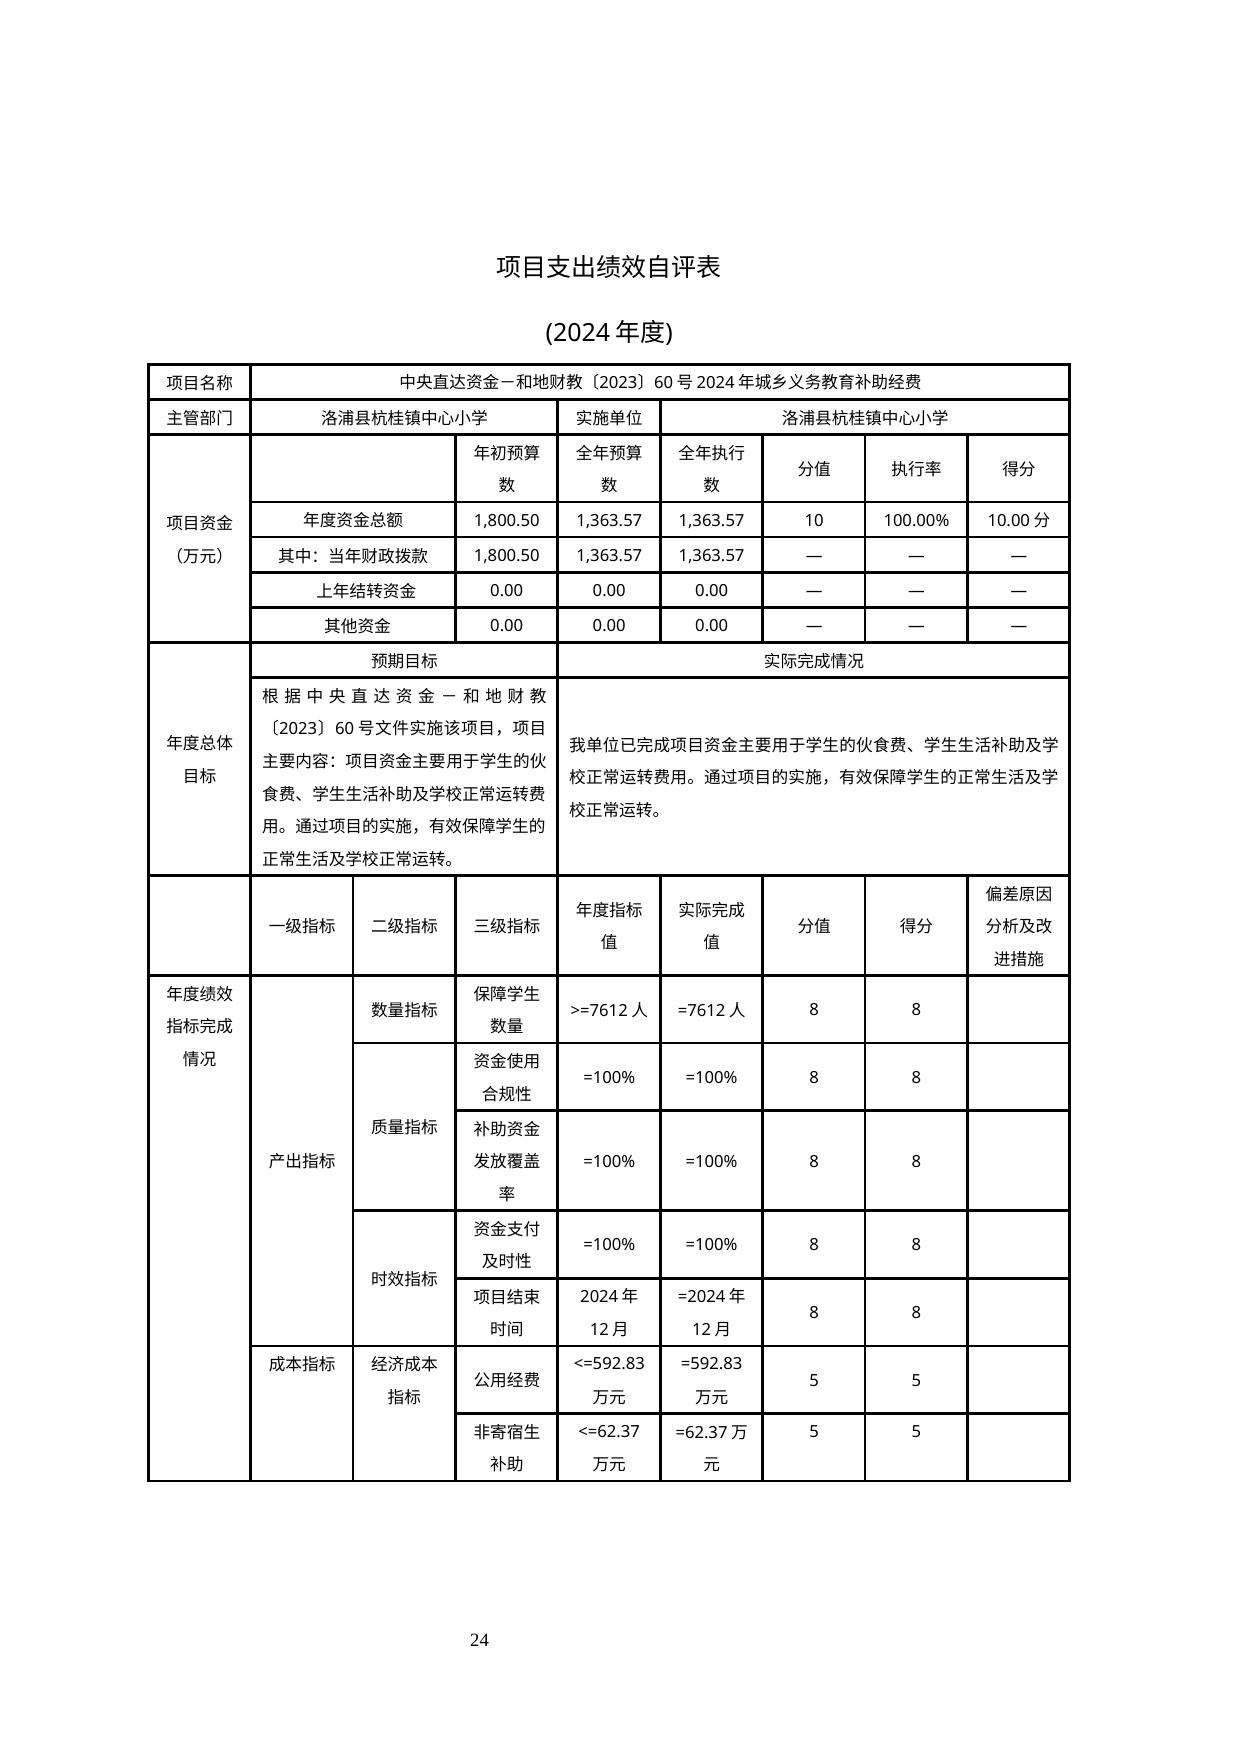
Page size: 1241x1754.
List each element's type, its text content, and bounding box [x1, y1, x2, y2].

table_cell 质量指标 [354, 1044, 454, 1209]
table_cell >=7612人 [559, 977, 659, 1042]
table_cell 项目结束时间 [457, 1280, 556, 1344]
table_cell [969, 1415, 1068, 1480]
table_cell 10 [764, 503, 864, 536]
table_cell =100% [662, 1112, 761, 1209]
table_cell — [866, 609, 966, 641]
table_cell — [764, 609, 864, 641]
table_cell 8 [764, 977, 864, 1042]
table_cell 得分 [866, 877, 966, 974]
table_cell 1,363.57 [559, 538, 659, 571]
table_cell [252, 436, 454, 501]
table_cell [969, 1044, 1068, 1109]
table_cell 一级指标 [252, 877, 352, 974]
table_cell 项目资金 （万元） [150, 436, 249, 641]
table_cell (2024年度) [148, 298, 1070, 363]
table_cell 年度绩效指标完成情况 [150, 977, 249, 1480]
table_cell 8 [866, 1212, 966, 1277]
table_cell — [969, 609, 1068, 641]
table_cell 8 [764, 1212, 864, 1277]
table_cell 8 [866, 977, 966, 1042]
table_cell 洛浦县杭桂镇中心小学 [662, 401, 1068, 433]
table_cell 补助资金发放覆盖率 [457, 1112, 556, 1209]
table_cell 年度指标值 [559, 877, 659, 974]
table_cell 2024年12月 [559, 1280, 659, 1344]
table_cell 8 [866, 1280, 966, 1344]
table_cell 1,800.50 [457, 538, 556, 571]
table_cell 1,363.57 [662, 503, 761, 536]
table_cell 全年执行数 [662, 436, 761, 501]
table_cell =592.83万元 [662, 1347, 761, 1412]
table_cell 公用经费 [457, 1347, 556, 1412]
table_cell =2024年12月 [662, 1280, 761, 1344]
table_header 项目支出绩效自评表 [148, 233, 1070, 298]
table_cell =100% [662, 1212, 761, 1277]
table_cell 执行率 [866, 436, 966, 501]
table_cell 三级指标 [457, 877, 556, 974]
table_cell 分值 [764, 877, 864, 974]
table_cell 0.00 [457, 574, 556, 606]
table_cell 100.00% [866, 503, 966, 536]
table_cell [969, 1347, 1068, 1412]
table_cell 产出指标 [252, 977, 352, 1344]
table_cell 年初预算数 [457, 436, 556, 501]
table_cell — [764, 538, 864, 571]
table_cell 二级指标 [354, 877, 454, 974]
table_cell 8 [764, 1280, 864, 1344]
table_cell 主管部门 [150, 401, 249, 433]
table_cell =100% [559, 1044, 659, 1109]
table_cell 经济成本指标 [354, 1347, 454, 1480]
table_cell 成本指标 [252, 1347, 352, 1480]
table_cell 1,800.50 [457, 503, 556, 536]
table_cell 全年预算数 [559, 436, 659, 501]
table_cell 0.00 [662, 609, 761, 641]
table_cell =100% [662, 1044, 761, 1109]
table_cell 其中：当年财政拨款 [252, 538, 454, 571]
table_cell 0.00 [457, 609, 556, 641]
table_cell =7612人 [662, 977, 761, 1042]
table_cell 洛浦县杭桂镇中心小学 [252, 401, 556, 433]
table_cell 0.00 [559, 574, 659, 606]
table_cell <=592.83万元 [559, 1347, 659, 1412]
table_cell <=62.37万元 [559, 1415, 659, 1480]
table_cell [969, 977, 1068, 1042]
table_cell [969, 1212, 1068, 1277]
table_cell =62.37万元 [662, 1415, 761, 1480]
table_cell 中央直达资金－和地财教〔2023〕60号2024年城乡义务教育补助经费 [252, 366, 1068, 398]
table_cell 实际完成情况 [559, 644, 1068, 676]
table_cell 1,363.57 [662, 538, 761, 571]
table_cell 数量指标 [354, 977, 454, 1042]
table_cell 5 [764, 1347, 864, 1412]
table_cell 上年结转资金 [252, 574, 454, 606]
table_cell 根据中央直达资金－和地财教〔2023〕60号文件实施该项目，项目主要内容：项目资金主要用于学生的伙食费、学生生活补助及学校正常运转费用。通过项目的实施，有效保障学生的正常生活及学校正常运转。 [252, 679, 556, 874]
table_cell 5 [764, 1415, 864, 1480]
table_cell — [764, 574, 864, 606]
table_cell 1,363.57 [559, 503, 659, 536]
table_cell 分值 [764, 436, 864, 501]
table_cell 8 [866, 1044, 966, 1109]
table_cell 8 [866, 1112, 966, 1209]
table_cell 8 [764, 1044, 864, 1109]
table_cell 实施单位 [559, 401, 659, 433]
table_cell 我单位已完成项目资金主要用于学生的伙食费、学生生活补助及学校正常运转费用。通过项目的实施，有效保障学生的正常生活及学校正常运转。 [559, 679, 1068, 874]
table_cell — [866, 538, 966, 571]
table_cell 实际完成值 [662, 877, 761, 974]
table_cell [969, 1112, 1068, 1209]
table_cell 0.00 [559, 609, 659, 641]
table_cell 5 [866, 1415, 966, 1480]
table_cell =100% [559, 1112, 659, 1209]
table_cell 非寄宿生补助 [457, 1415, 556, 1480]
table_cell — [969, 574, 1068, 606]
table_cell [150, 877, 249, 974]
table_cell 偏差原因分析及改进措施 [969, 877, 1068, 974]
table_cell 预期目标 [252, 644, 556, 676]
table_cell [969, 1280, 1068, 1344]
table_cell 资金支付及时性 [457, 1212, 556, 1277]
table_cell 资金使用合规性 [457, 1044, 556, 1109]
table_cell 8 [764, 1112, 864, 1209]
table_cell — [969, 538, 1068, 571]
table_cell 得分 [969, 436, 1068, 501]
table_cell — [866, 574, 966, 606]
table_cell 5 [866, 1347, 966, 1412]
table_cell 其他资金 [252, 609, 454, 641]
table_cell 10.00分 [969, 503, 1068, 536]
table_cell =100% [559, 1212, 659, 1277]
table_cell 0.00 [662, 574, 761, 606]
table_cell 年度总体目标 [150, 644, 249, 874]
table_cell 年度资金总额 [252, 503, 454, 536]
table_cell 项目名称 [150, 366, 249, 398]
table_cell 保障学生数量 [457, 977, 556, 1042]
table_cell 时效指标 [354, 1212, 454, 1344]
